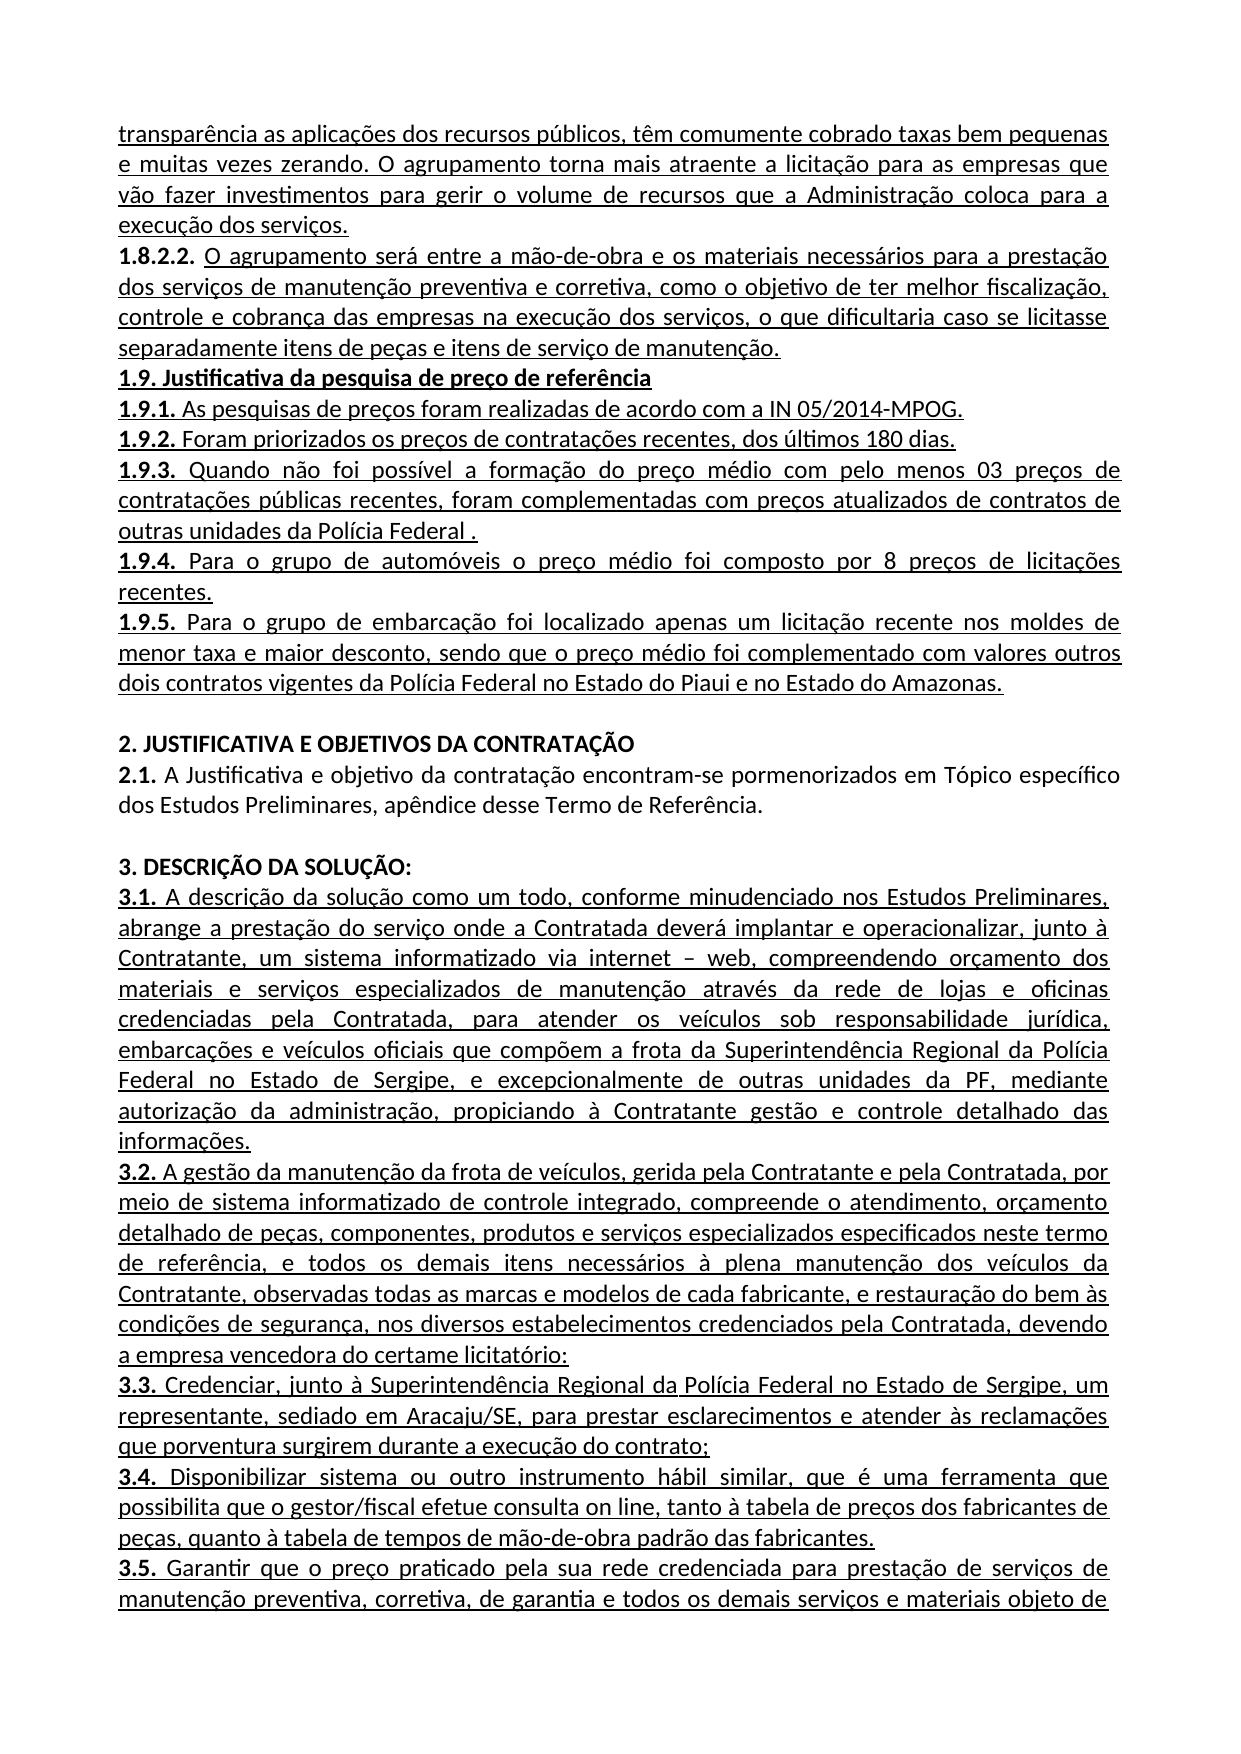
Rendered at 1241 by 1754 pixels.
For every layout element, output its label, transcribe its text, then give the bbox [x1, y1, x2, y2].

text 1.9.3. Quando não foi possível a formação do preço médio com pelo menos 03 preços de contratações públicas recentes, foram complementadas com preços atualizados de contratos de outras unidades da Polícia Federal . [118, 454, 1122, 480]
text 1.9. Justificativa da pesquisa de preço de referência [118, 362, 1109, 393]
text 3.3. Credenciar, junto à Superintendência Regional da Polícia Federal no Estado de Sergipe, um representante, sediado em Aracaju/SE, para prestar esclarecimentos e atender às reclamações que porventura surgirem durante a execução do contrato; [118, 1396, 1109, 1426]
text 1.8.2.2. O agrupamento será entre a mão-de-obra e os materiais necessários para a prestação dos serviços de manutenção preventiva e corretiva, como o objetivo de ter melhor fiscalização, controle e cobrança das empresas na execução dos serviços, o que dificultaria caso se licitasse separadamente itens de peças e itens de serviço de manutenção. [118, 240, 1109, 297]
text 1.9.1. As pesquisas de preços foram realizadas de acordo com a IN 05/2014-MPOG. [118, 393, 1122, 423]
text 1.8.2.2. O agrupamento será entre a mão-de-obra e os materiais necessários para a prestação dos serviços de manutenção preventiva e corretiva, como o objetivo de ter melhor fiscalização, controle e cobrança das empresas na execução dos serviços, o que dificultaria caso se licitasse separadamente itens de peças e itens de serviço de manutenção. [118, 329, 1109, 362]
text 2.1. A Justificativa e objetivo da contratação encontram-se pormenorizados em Tópico específico dos Estudos Preliminares, apêndice desse Termo de Referência. [118, 759, 1122, 820]
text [118, 118, 1109, 144]
text 1.9.3. Quando não foi possível a formação do preço médio com pelo menos 03 preços de contratações públicas recentes, foram complementadas com preços atualizados de contratos de outras unidades da Polícia Federal . [118, 481, 1122, 545]
text 1.8.2.2. O agrupamento será entre a mão-de-obra e os materiais necessários para a prestação dos serviços de manutenção preventiva e corretiva, como o objetivo de ter melhor fiscalização, controle e cobrança das empresas na execução dos serviços, o que dificultaria caso se licitasse separadamente itens de peças e itens de serviço de manutenção. [118, 298, 1109, 327]
text 3.4. Disponibilizar sistema ou outro instrumento hábil similar, que é uma ferramenta que possibilita que o gestor/fiscal efetue consulta on line, tanto à tabela de preços dos fabricantes de peças, quanto à tabela de tempos de mão-de-obra padrão das fabricantes. [118, 1519, 1109, 1553]
text 3. DESCRIÇÃO DA SOLUÇÃO: [118, 851, 1122, 881]
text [118, 1580, 1109, 1609]
text 3.3. Credenciar, junto à Superintendência Regional da Polícia Federal no Estado de Sergipe, um representante, sediado em Aracaju/SE, para prestar esclarecimentos e atender às reclamações que porventura surgirem durante a execução do contrato; [118, 1428, 1109, 1461]
text 1.9.5. Para o grupo de embarcação foi localizado apenas um licitação recente nos moldes de menor taxa e maior desconto, sendo que o preço médio foi complementado com valores outros dois contratos vigentes da Polícia Federal no Estado do Piaui e no Estado do Amazonas. [118, 606, 1122, 663]
text 1.9.5. Para o grupo de embarcação foi localizado apenas um licitação recente nos moldes de menor taxa e maior desconto, sendo que o preço médio foi complementado com valores outros dois contratos vigentes da Polícia Federal no Estado do Piaui e no Estado do Amazonas. [118, 665, 1122, 698]
text 1.9.2. Foram priorizados os preços de contratações recentes, dos últimos 180 dias. [118, 423, 1122, 454]
text 1.9.4. Para o grupo de automóveis o preço médio foi composto por 8 preços de licitações recentes. [118, 545, 1122, 571]
text 3.3. Credenciar, junto à Superintendência Regional da Polícia Federal no Estado de Sergipe, um representante, sediado em Aracaju/SE, para prestar esclarecimentos e atender às reclamações que porventura surgirem durante a execução do contrato; [118, 1369, 1109, 1395]
text 2. JUSTIFICATIVA E OBJETIVOS DA CONTRATAÇÃO [118, 728, 1122, 759]
text 3.4. Disponibilizar sistema ou outro instrumento hábil similar, que é uma ferramenta que possibilita que o gestor/fiscal efetue consulta on line, tanto à tabela de preços dos fabricantes de peças, quanto à tabela de tempos de mão-de-obra padrão das fabricantes. [118, 1489, 1109, 1518]
text 3.4. Disponibilizar sistema ou outro instrumento hábil similar, que é uma ferramenta que possibilita que o gestor/fiscal efetue consulta on line, tanto à tabela de preços dos fabricantes de peças, quanto à tabela de tempos de mão-de-obra padrão das fabricantes. [118, 1461, 1109, 1487]
text 1.9.4. Para o grupo de automóveis o preço médio foi composto por 8 preços de licitações recentes. [118, 573, 1122, 606]
